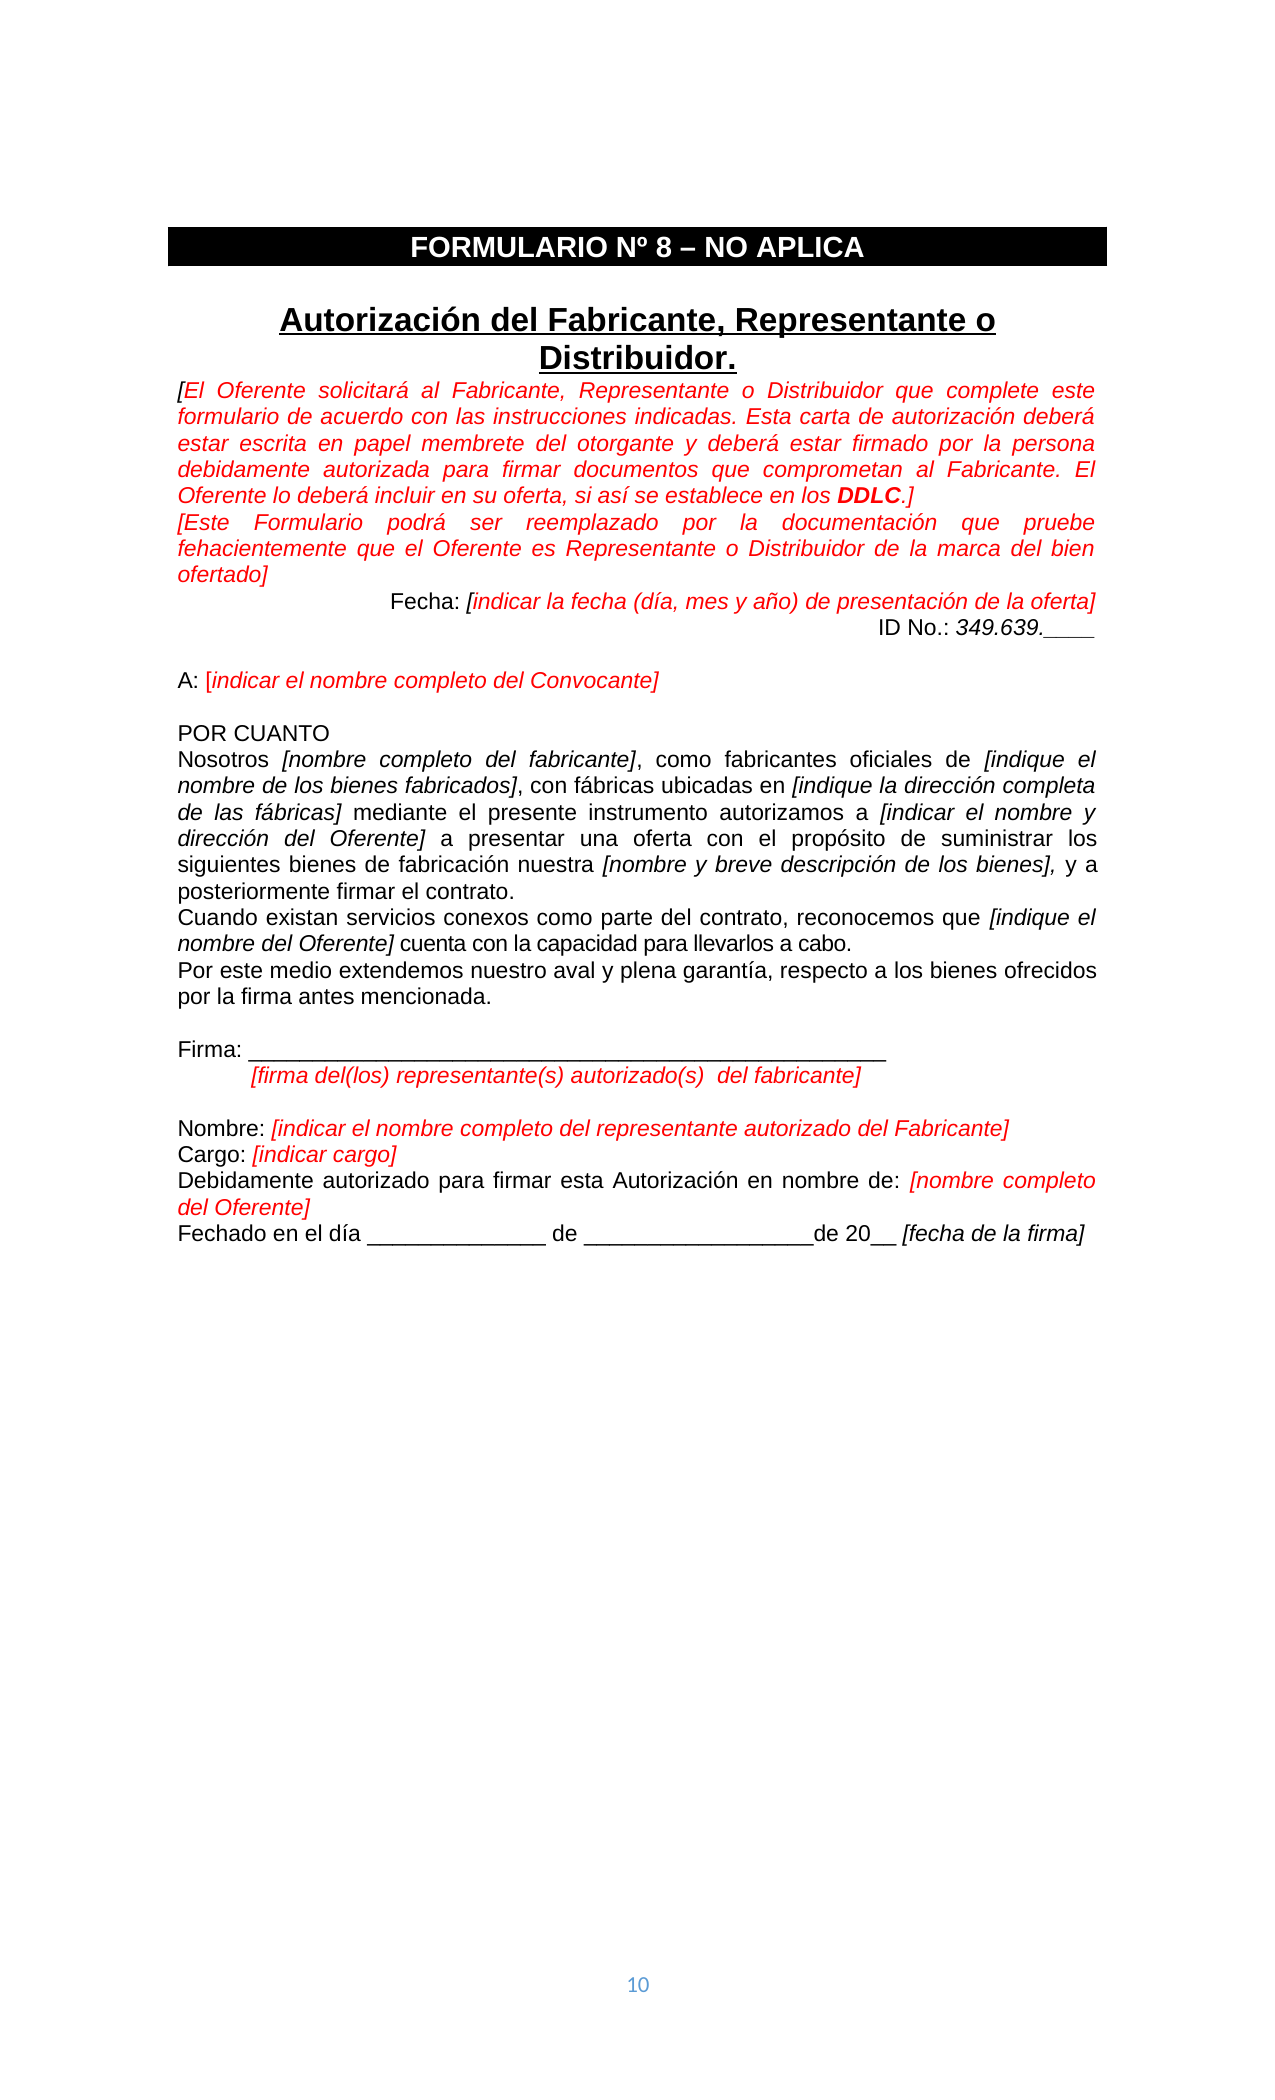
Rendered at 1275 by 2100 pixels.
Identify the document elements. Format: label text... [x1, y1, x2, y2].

list [firma del(los) representante(s) autorizado(s) del fabricante] [177, 1062, 1098, 1088]
text A: [indicar el nombre completo del Convocante] [177, 667, 1098, 693]
list Nombre: [indicar el nombre completo del representante autorizado del Fabricante] [177, 1115, 1098, 1141]
text Autorización del Fabricante, Representante o Distribuidor. [177, 300, 1098, 377]
text [Este Formulario podrá ser reemplazado por la documentación que pruebe fehacientemente que el Oferente es Representante o Distribuidor de la marca del bien ofertado] [177, 509, 1098, 588]
text Firma: __________________________________________________ [177, 1036, 1098, 1062]
list Nosotros [nombre completo del fabricante], como fabricantes oficiales de [indique el nombre de los bienes fabricados], con fábricas ubicadas en [indique la dirección completa de las fábricas] mediante el presente instrumento autorizamos a [indicar el nombre y dirección del Oferente] a presentar una oferta con el propósito de suministrar los siguientes bienes de fabricación nuestra [nombre y breve descripción de los bienes], y a posteriormente firmar el contrato. [177, 746, 1098, 904]
text FORMULARIO Nº 8 – NO APLICA [169, 228, 1106, 265]
text [El Oferente solicitará al Fabricante, Representante o Distribuidor que complete este formulario de acuerdo con las instrucciones indicadas. Esta carta de autorización deberá estar escrita en papel membrete del otorgante y deberá estar firmado por la persona debidamente autorizada para firmar documentos que comprometan al Fabricante. El Oferente lo deberá incluir en su oferta, si así se establece en los DDLC.] [177, 377, 1098, 509]
list Por este medio extendemos nuestro aval y plena garantía, respecto a los bienes ofrecidos por la firma antes mencionada. [177, 957, 1098, 1009]
text Fecha: [indicar la fecha (día, mes y año) de presentación de la oferta] [177, 588, 1098, 614]
list POR CUANTO [177, 719, 1098, 746]
list Cuando existan servicios conexos como parte del contrato, reconocemos que [indique el nombre del Oferente] cuenta con la capacidad para llevarlos a cabo. [177, 904, 1098, 957]
list Debidamente autorizado para firmar esta Autorización en nombre de: [nombre completo del Oferente] [177, 1167, 1098, 1220]
list Cargo: [indicar cargo] [177, 1141, 1098, 1167]
text Fechado en el día ______________ de __________________de 20__ [fecha de la firma] [177, 1220, 1098, 1247]
text ID No.: 349.639.____ [177, 614, 1098, 640]
